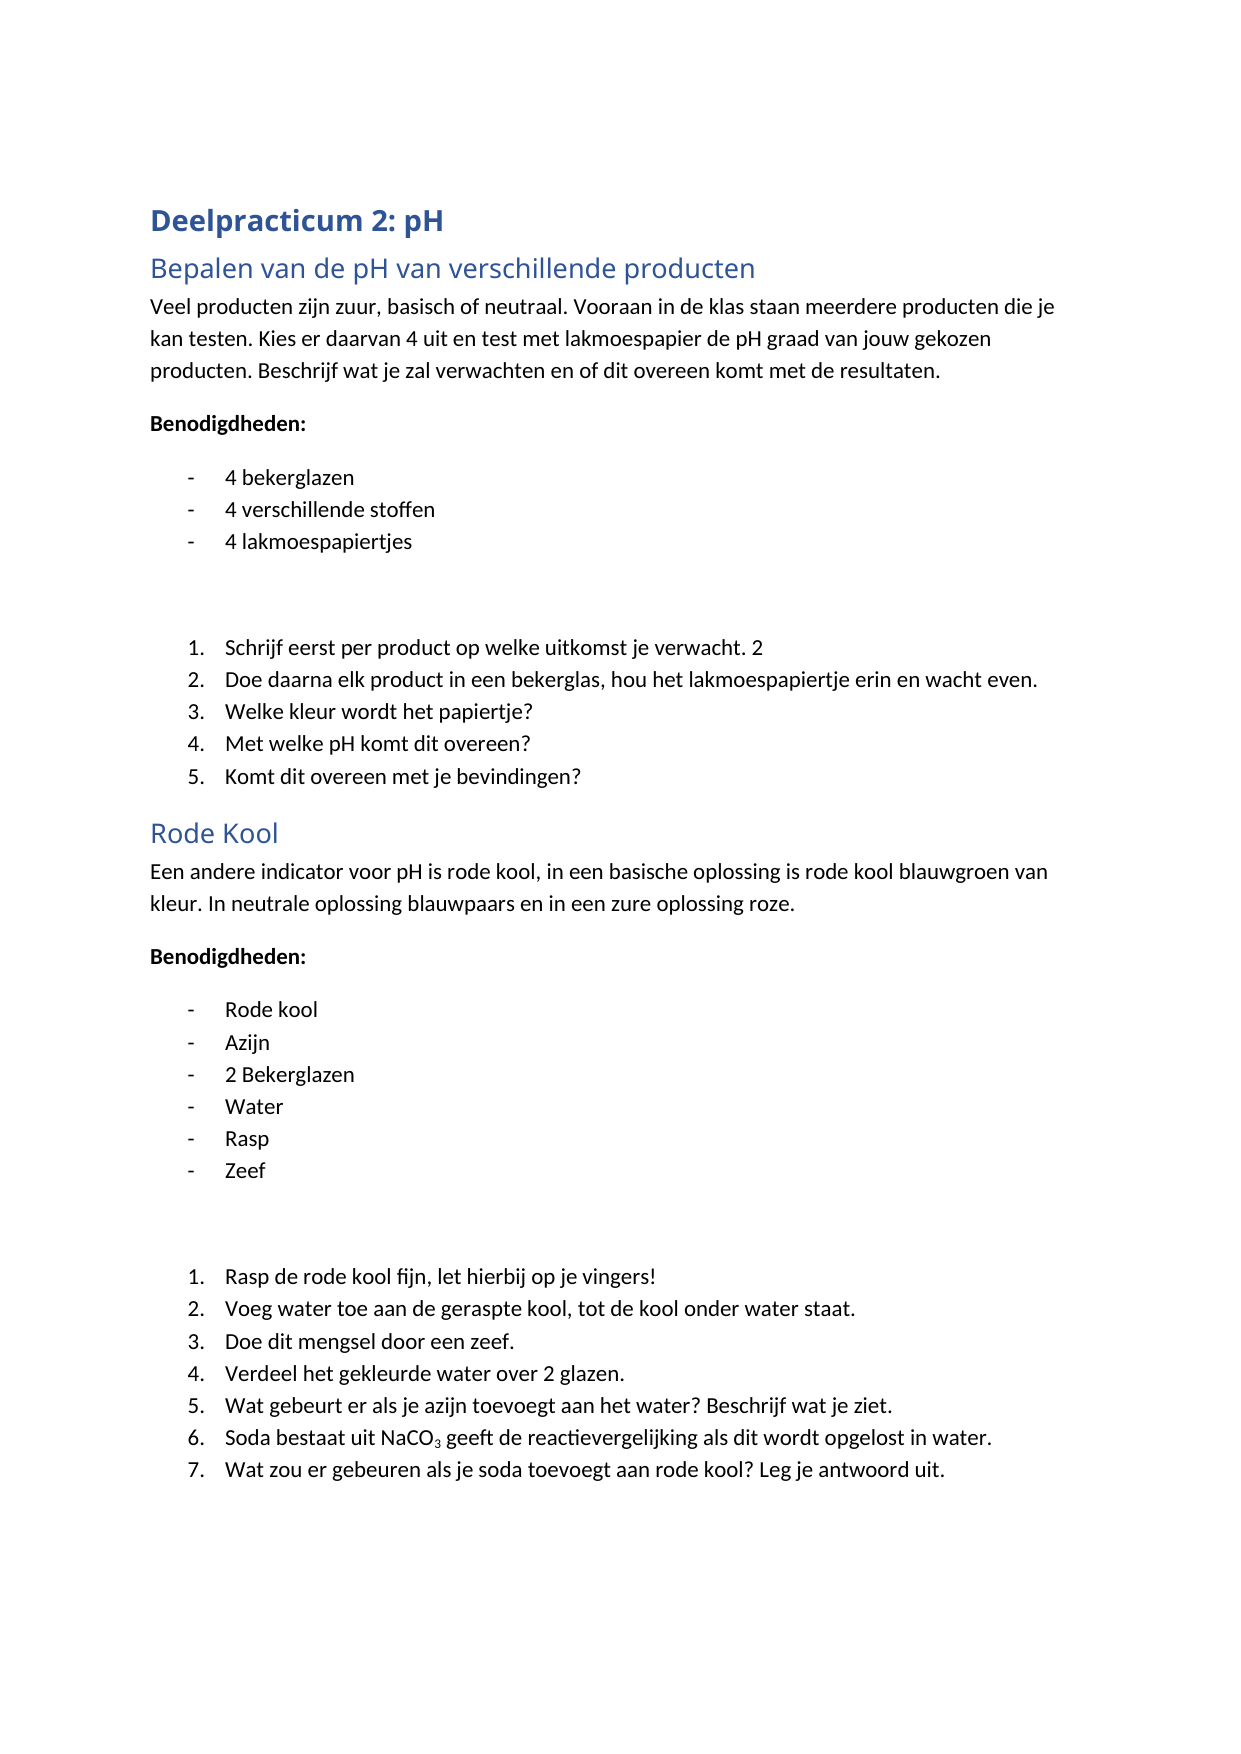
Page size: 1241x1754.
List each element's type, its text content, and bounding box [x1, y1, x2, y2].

text Benodigdheden: [150, 942, 1090, 970]
list Verdeel het gekleurde water over 2 glazen. [187, 1359, 1090, 1387]
text Een andere indicator voor pH is rode kool, in een basische oplossing is rode kool blauwgroen van kleur. In neutrale oplossing blauwpaars en in een zure oplossing roze. [150, 857, 1090, 917]
list Welke kleur wordt het papiertje? [187, 697, 1090, 725]
list Wat gebeurt er als je azijn toevoegt aan het water? Beschrijf wat je ziet. [187, 1391, 1090, 1419]
list Wat zou er gebeuren als je soda toevoegt aan rode kool? Leg je antwoord uit. [187, 1456, 1090, 1483]
subtitle Deelpracticum 2: pH [150, 200, 1090, 240]
list Water [187, 1092, 1090, 1120]
list Komt dit overeen met je bevindingen? [187, 762, 1090, 790]
list 4 lakmoespapiertjes [187, 527, 1090, 555]
list Rasp [187, 1124, 1090, 1152]
subtitle Rode Kool [150, 815, 1090, 852]
list 2 Bekerglazen [187, 1060, 1090, 1088]
list Doe dit mengsel door een zeef. [187, 1327, 1090, 1355]
list Azijn [187, 1028, 1090, 1056]
list Doe daarna elk product in een bekerglas, hou het lakmoespapiertje erin en wacht even. [187, 665, 1090, 693]
list Soda bestaat uit NaCO3 geeft de reactievergelijking als dit wordt opgelost in water. [187, 1423, 1090, 1451]
list Rode kool [187, 995, 1090, 1023]
list Met welke pH komt dit overeen? [187, 729, 1090, 758]
list 4 verschillende stoffen [187, 495, 1090, 523]
subtitle Bepalen van de pH van verschillende producten [150, 250, 1090, 287]
text Veel producten zijn zuur, basisch of neutraal. Vooraan in de klas staan meerdere producten die je kan testen. Kies er daarvan 4 uit en test met lakmoespapier de pH graad van jouw gekozen producten. Beschrijf wat je zal verwachten en of dit overeen komt met de resultaten. [150, 292, 1090, 384]
list 4 bekerglazen [187, 463, 1090, 491]
list Zeef [187, 1156, 1090, 1184]
text Benodigdheden: [150, 409, 1090, 438]
list Schrijf eerst per product op welke uitkomst je verwacht. 2 [187, 633, 1090, 661]
list Voeg water toe aan de geraspte kool, tot de kool onder water staat. [187, 1294, 1090, 1323]
list Rasp de rode kool fijn, let hierbij op je vingers! [187, 1262, 1090, 1290]
